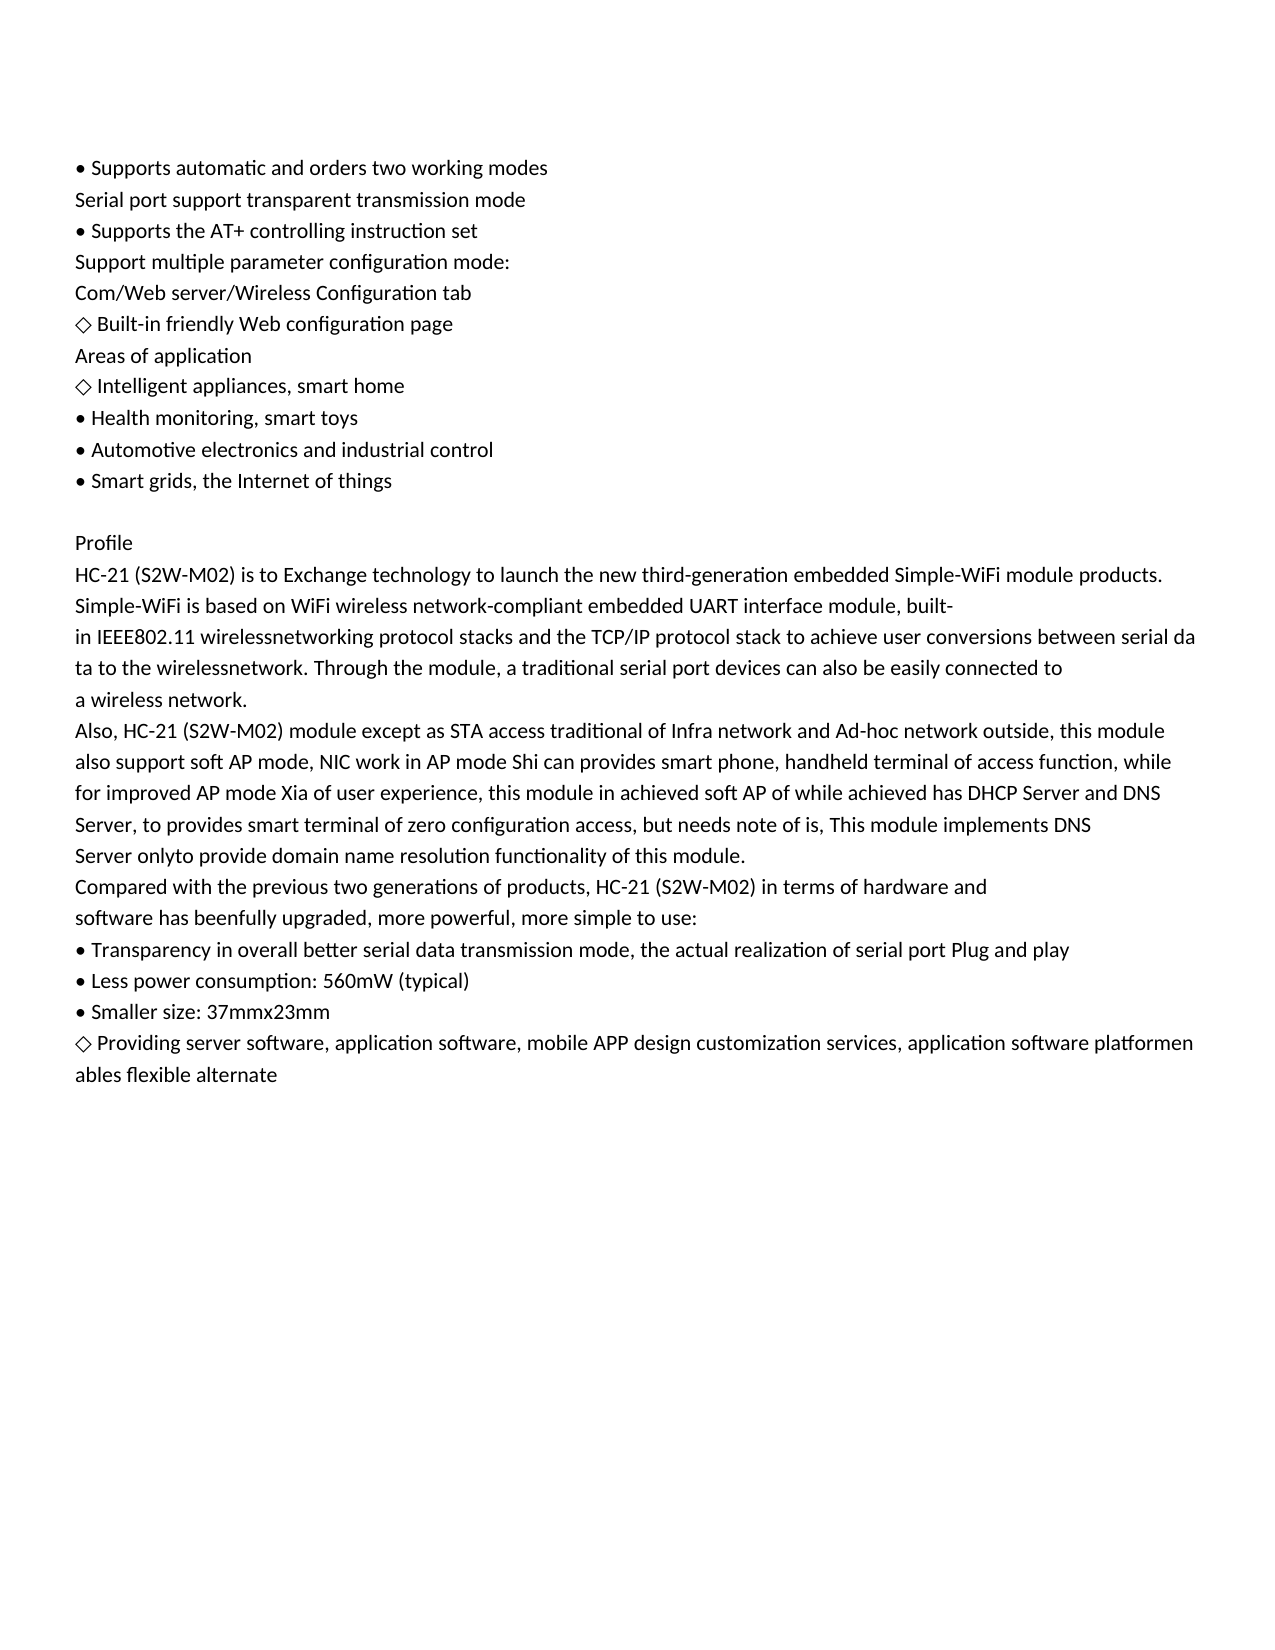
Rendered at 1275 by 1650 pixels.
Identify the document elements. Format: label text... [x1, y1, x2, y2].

text ◇ Providing server software, application software, mobile APP design customization services, application software platformenables flexible alternate [75, 1025, 1200, 1087]
text Serial port support transparent transmission mode [75, 181, 1200, 212]
text • Health monitoring, smart toys [75, 400, 1200, 431]
text ◇ Intelligent appliances, smart home [75, 369, 1200, 400]
text • Transparency in overall better serial data transmission mode, the actual realization of serial port Plug and play [75, 931, 1200, 962]
text • Automotive electronics and industrial control [75, 431, 1200, 462]
text Areas of application [75, 337, 1200, 369]
text Also, HC-21 (S2W-M02) module except as STA access traditional of Infra network and Ad-hoc network outside, this module also support soft AP mode, NIC work in AP mode Shi can provides smart phone, handheld terminal of access function, while for improved AP mode Xia of user experience, this module in achieved soft AP of while achieved has DHCP Server and DNS Server, to provides smart terminal of zero configuration access, but needs note of is, This module implements DNS Server onlyto provide domain name resolution functionality of this module. [75, 712, 1200, 869]
text Simple-WiFi is based on WiFi wireless network-compliant embedded UART interface module, built-in IEEE802.11 wirelessnetworking protocol stacks and the TCP/IP protocol stack to achieve user conversions between serial data to the wirelessnetwork. Through the module, a traditional serial port devices can also be easily connected to a wireless network. [75, 587, 1200, 712]
text Support multiple parameter configuration mode: [75, 244, 1200, 275]
text Compared with the previous two generations of products, HC-21 (S2W-M02) in terms of hardware and software has beenfully upgraded, more powerful, more simple to use: [75, 869, 1200, 931]
text • Supports automatic and orders two working modes [75, 150, 1200, 181]
text • Supports the AT+ controlling instruction set [75, 212, 1200, 244]
text HC-21 (S2W-M02) is to Exchange technology to launch the new third-generation embedded Simple-WiFi module products. [75, 556, 1200, 587]
text • Smaller size: 37mmx23mm [75, 994, 1200, 1025]
text Com/Web server/Wireless Configuration tab [75, 275, 1200, 306]
text • Less power consumption: 560mW (typical) [75, 962, 1200, 994]
text • Smart grids, the Internet of things [75, 462, 1200, 494]
text ◇ Built-in friendly Web configuration page [75, 306, 1200, 337]
text Profile [75, 525, 1200, 556]
